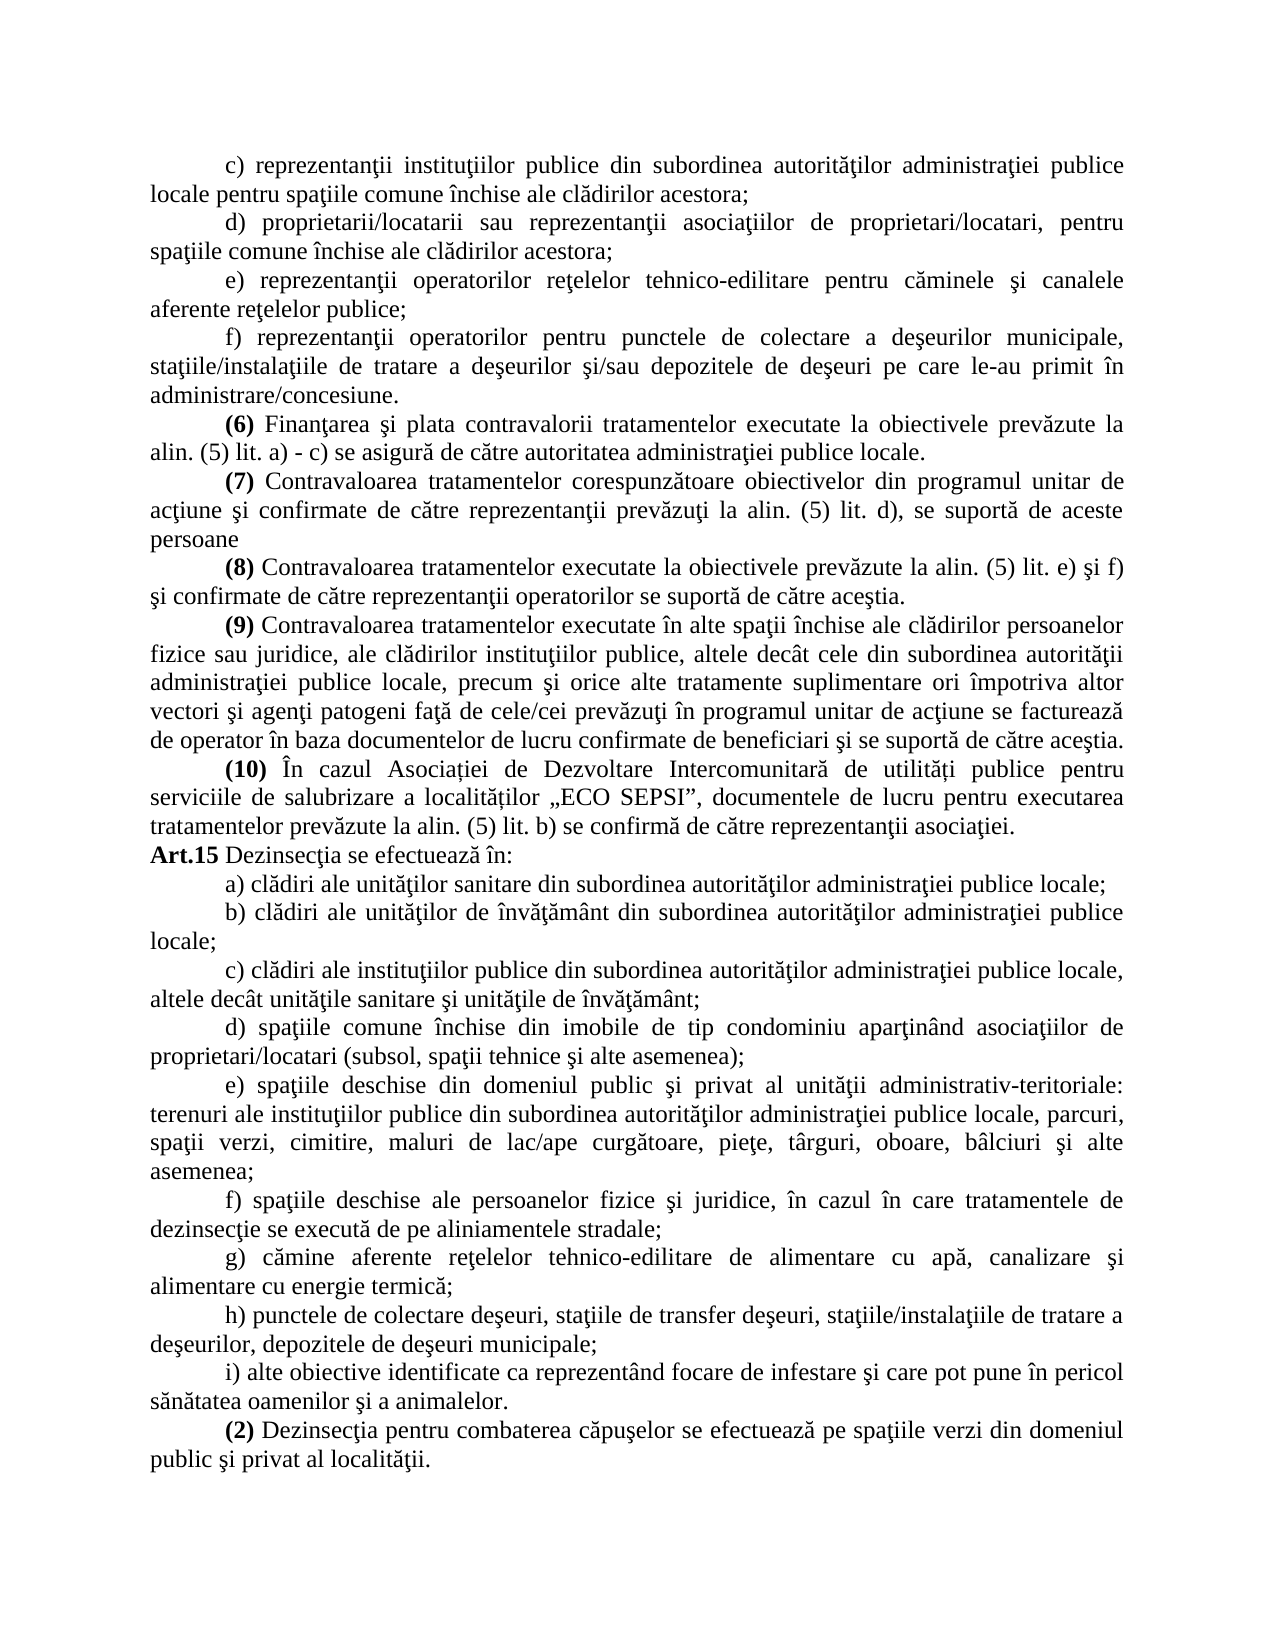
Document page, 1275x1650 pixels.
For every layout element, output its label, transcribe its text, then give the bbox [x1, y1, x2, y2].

text d) proprietarii/locatarii sau reprezentanţii asociaţiilor de proprietari/locatari, pentru spaţiile comune închise ale clădirilor acestora; [150, 207, 1125, 265]
text f) reprezentanţii operatorilor pentru punctele de colectare a deşeurilor municipale, staţiile/instalaţiile de tratare a deşeurilor şi/sau depozitele de deşeuri pe care le-au primit în administrare/concesiune. [150, 322, 1125, 409]
text h) punctele de colectare deşeuri, staţiile de transfer deşeuri, staţiile/instalaţiile de tratare a deşeurilor, depozitele de deşeuri municipale; [150, 1300, 1125, 1357]
text (2) Dezinsecţia pentru combaterea căpuşelor se efectuează pe spaţiile verzi din domeniul public şi privat al localităţii. [150, 1415, 1125, 1472]
text c) reprezentanţii instituţiilor publice din subordinea autorităţilor administraţiei publice locale pentru spaţiile comune închise ale clădirilor acestora; [150, 150, 1125, 207]
text (8) Contravaloarea tratamentelor executate la obiectivele prevăzute la alin. (5) lit. e) şi f) şi confirmate de către reprezentanţii operatorilor se suportă de către aceştia. [150, 552, 1125, 610]
text g) cămine aferente reţelelor tehnico-edilitare de alimentare cu apă, canalizare şi alimentare cu energie termică; [150, 1242, 1125, 1300]
text e) spaţiile deschise din domeniul public şi privat al unităţii administrativ-teritoriale: terenuri ale instituţiilor publice din subordinea autorităţilor administraţiei publice locale, parcuri, spaţii verzi, cimitire, maluri de lac/ape curgătoare, pieţe, târguri, oboare, bâlciuri şi alte asemenea; [150, 1070, 1125, 1185]
text c) clădiri ale instituţiilor publice din subordinea autorităţilor administraţiei publice locale, altele decât unităţile sanitare şi unităţile de învăţământ; [150, 955, 1125, 1012]
text (7) Contravaloarea tratamentelor corespunzătoare obiectivelor din programul unitar de acţiune şi confirmate de către reprezentanţii prevăzuţi la alin. (5) lit. d), se suportă de aceste persoane [150, 466, 1125, 552]
text (9) Contravaloarea tratamentelor executate în alte spaţii închise ale clădirilor persoanelor fizice sau juridice, ale clădirilor instituţiilor publice, altele decât cele din subordinea autorităţii administraţiei publice locale, precum şi orice alte tratamente suplimentare ori împotriva altor vectori şi agenţi patogeni faţă de cele/cei prevăzuţi în programul unitar de acţiune se facturează de operator în baza documentelor de lucru confirmate de beneficiari şi se suportă de către aceştia. [150, 610, 1125, 754]
text b) clădiri ale unităţilor de învăţământ din subordinea autorităţilor administraţiei publice locale; [150, 897, 1125, 955]
text (10) În cazul Asociației de Dezvoltare Intercomunitară de utilități publice pentru serviciile de salubrizare a localităților „ECO SEPSI”, documentele de lucru pentru executarea tratamentelor prevăzute la alin. (5) lit. b) se confirmă de către reprezentanţii asociaţiei. [150, 754, 1125, 840]
text d) spaţiile comune închise din imobile de tip condominiu aparţinând asociaţiilor de proprietari/locatari (subsol, spaţii tehnice şi alte asemenea); [150, 1012, 1125, 1070]
text i) alte obiective identificate ca reprezentând focare de infestare şi care pot pune în pericol sănătatea oamenilor şi a animalelor. [150, 1357, 1125, 1415]
text (6) Finanţarea şi plata contravalorii tratamentelor executate la obiectivele prevăzute la alin. (5) lit. a) - c) se asigură de către autoritatea administraţiei publice locale. [150, 409, 1125, 466]
text a) clădiri ale unităţilor sanitare din subordinea autorităţilor administraţiei publice locale; [150, 869, 1125, 897]
text f) spaţiile deschise ale persoanelor fizice şi juridice, în cazul în care tratamentele de dezinsecţie se execută de pe aliniamentele stradale; [150, 1185, 1125, 1242]
text e) reprezentanţii operatorilor reţelelor tehnico-edilitare pentru căminele şi canalele aferente reţelelor publice; [150, 265, 1125, 322]
text Dezinsecţia se efectuează în: [150, 840, 1125, 869]
